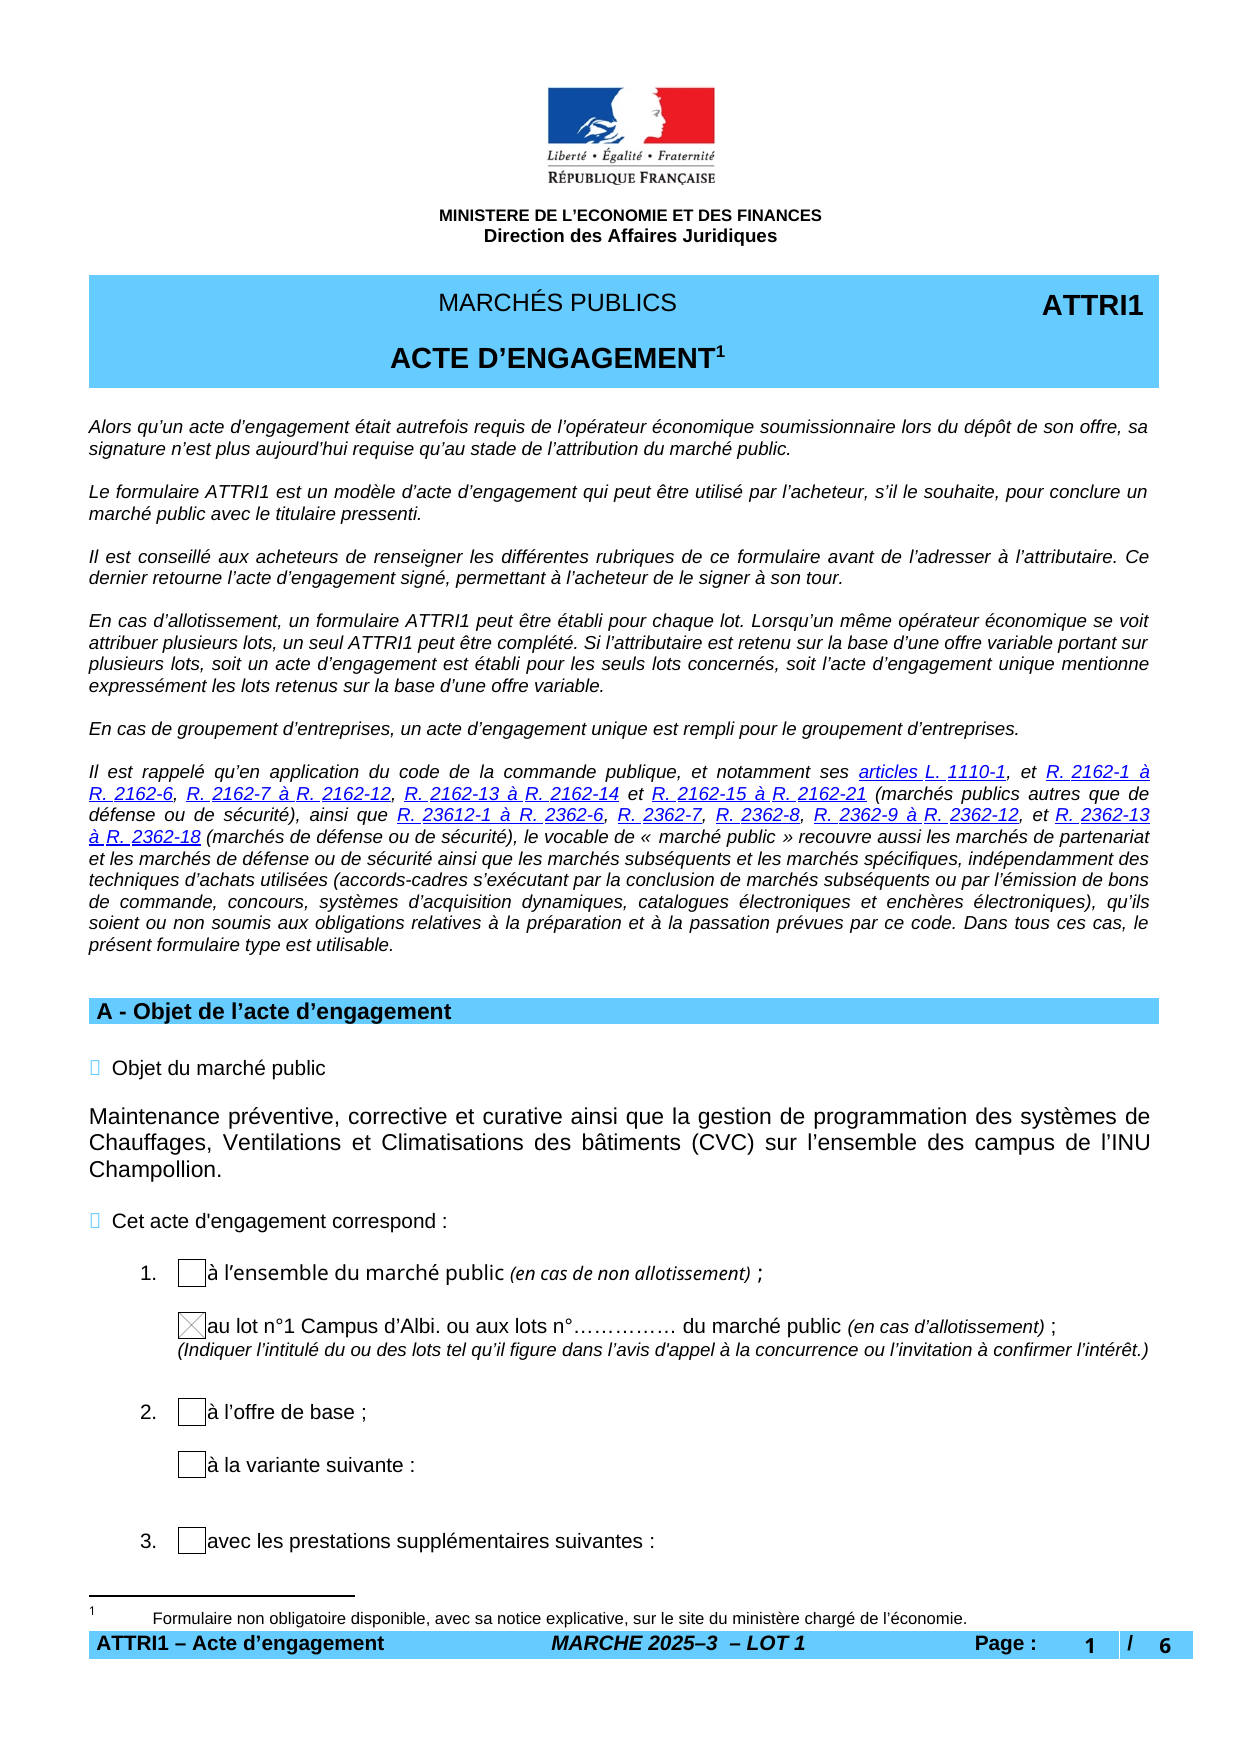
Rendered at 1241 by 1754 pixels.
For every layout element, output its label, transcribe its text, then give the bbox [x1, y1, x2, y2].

list à l’offre de base ; [140, 1397, 1152, 1426]
list à l’ensemble du marché public (en cas de non allotissement) ; [140, 1258, 1152, 1287]
text  Objet du marché public [89, 1053, 1152, 1081]
text à la variante suivante : [177, 1450, 1152, 1478]
table_header A - Objet de l’acte d’engagement [89, 998, 1159, 1024]
text Maintenance préventive, corrective et curative ainsi que la gestion de programmation des systèmes de Chauffages, Ventilations et Climatisations des bâtiments (CVC) sur l’ensemble des campus de l’INU Champollion. [89, 1103, 1152, 1182]
text Il est rappelé qu’en application du code de la commande publique, et notamment ses articles L. 1110-1, et R. 2162-1 à R. 2162-6, R. 2162-7 à R. 2162-12, R. 2162-13 à R. 2162-14 et R. 2162-15 à R. 2162-21 (marchés publics autres que de défense ou de sécurité), ainsi que R. 23612-1 à R. 2362-6, R. 2362-7, R. 2362-8, R. 2362-9 à R. 2362-12, et R. 2362-13 à R. 2362-18 (marchés de défense ou de sécurité), le vocable de « marché public » recouvre aussi les marchés de partenariat et les marchés de défense ou de sécurité ainsi que les marchés subséquents et les marchés spécifiques, indépendamment des techniques d’achats utilisées (accords-cadres s’exécutant par la conclusion de marchés subséquents ou par l’émission de bons de commande, concours, systèmes d’acquisition dynamiques, catalogues électroniques et enchères électroniques), qu’ils soient ou non soumis aux obligations relatives à la préparation et à la passation prévues par ce code. Dans tous ces cas, le présent formulaire type est utilisable. [89, 761, 1152, 955]
text Il est conseillé aux acheteurs de renseigner les différentes rubriques de ce formulaire avant de l’adresser à l’attributaire. Ce dernier retourne l’acte d’engagement signé, permettant à l’acheteur de le signer à son tour. [89, 545, 1152, 588]
text Alors qu’un acte d’engagement était autrefois requis de l’opérateur économique soumissionnaire lors du dépôt de son offre, sa signature n’est plus aujourd’hui requise qu’au stade de l’attribution du marché public. [89, 416, 1152, 459]
text Le formulaire ATTRI1 est un modèle d’acte d’engagement qui peut être utilisé par l’acheteur, s’il le souhaite, pour conclure un marché public avec le titulaire pressenti. [89, 481, 1152, 524]
list avec les prestations supplémentaires suivantes : [140, 1526, 1152, 1554]
table_header MINISTERE DE L’ECONOMIE ET DES FINANCES Direction des Affaires Juridiques [87, 86, 1174, 247]
text En cas d’allotissement, un formulaire ATTRI1 peut être établi pour chaque lot. Lorsqu’un même opérateur économique se voit attribuer plusieurs lots, un seul ATTRI1 peut être complété. Si l’attributaire est retenu sur la base d’une offre variable portant sur plusieurs lots, soit un acte d’engagement est établi pour les seuls lots concernés, soit l’acte d’engagement unique mentionne expressément les lots retenus sur la base d’une offre variable. [89, 610, 1152, 696]
text (Indiquer l’intitulé du ou des lots tel qu’il figure dans l’avis d'appel à la concurrence ou l’invitation à confirmer l’intérêt.) [177, 1339, 1152, 1361]
table_header ATTRI1 [1026, 275, 1159, 388]
table_header MARCHéS PUBLICS ACTE D’ENGAGEMENT [89, 275, 1026, 388]
text au lot n°1 Campus d’Albi. ou aux lots n°…………… du marché public (en cas d’allotissement) ; [205, 1311, 1152, 1339]
text  Cet acte d'engagement correspond : [89, 1206, 1152, 1234]
text En cas de groupement d’entreprises, un acte d’engagement unique est rempli pour le groupement d’entreprises. [89, 718, 1152, 739]
picture [546, 86, 715, 185]
